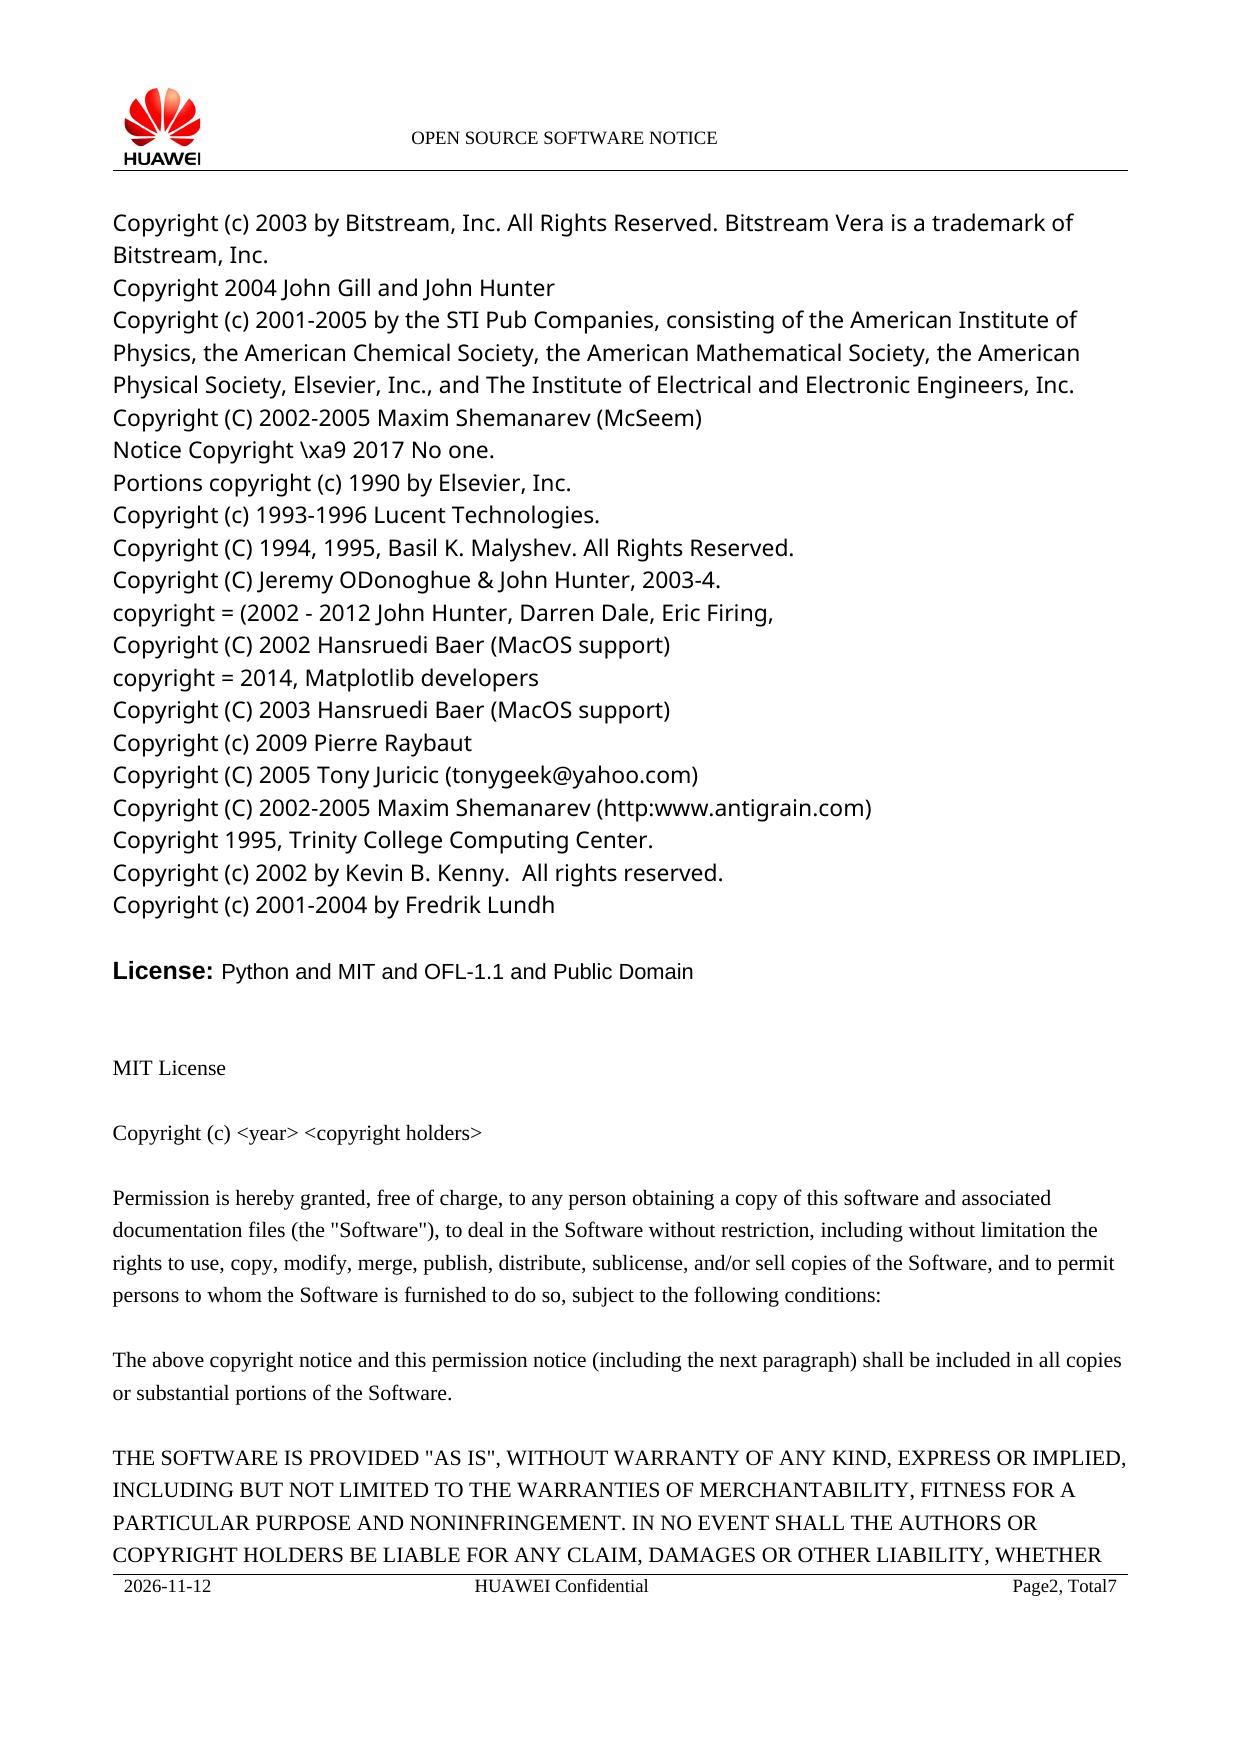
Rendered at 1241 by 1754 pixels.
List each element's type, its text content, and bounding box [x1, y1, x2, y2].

picture [124, 88, 201, 165]
text License: Python and MIT and OFL-1.1 and Public Domain [112, 954, 1128, 986]
